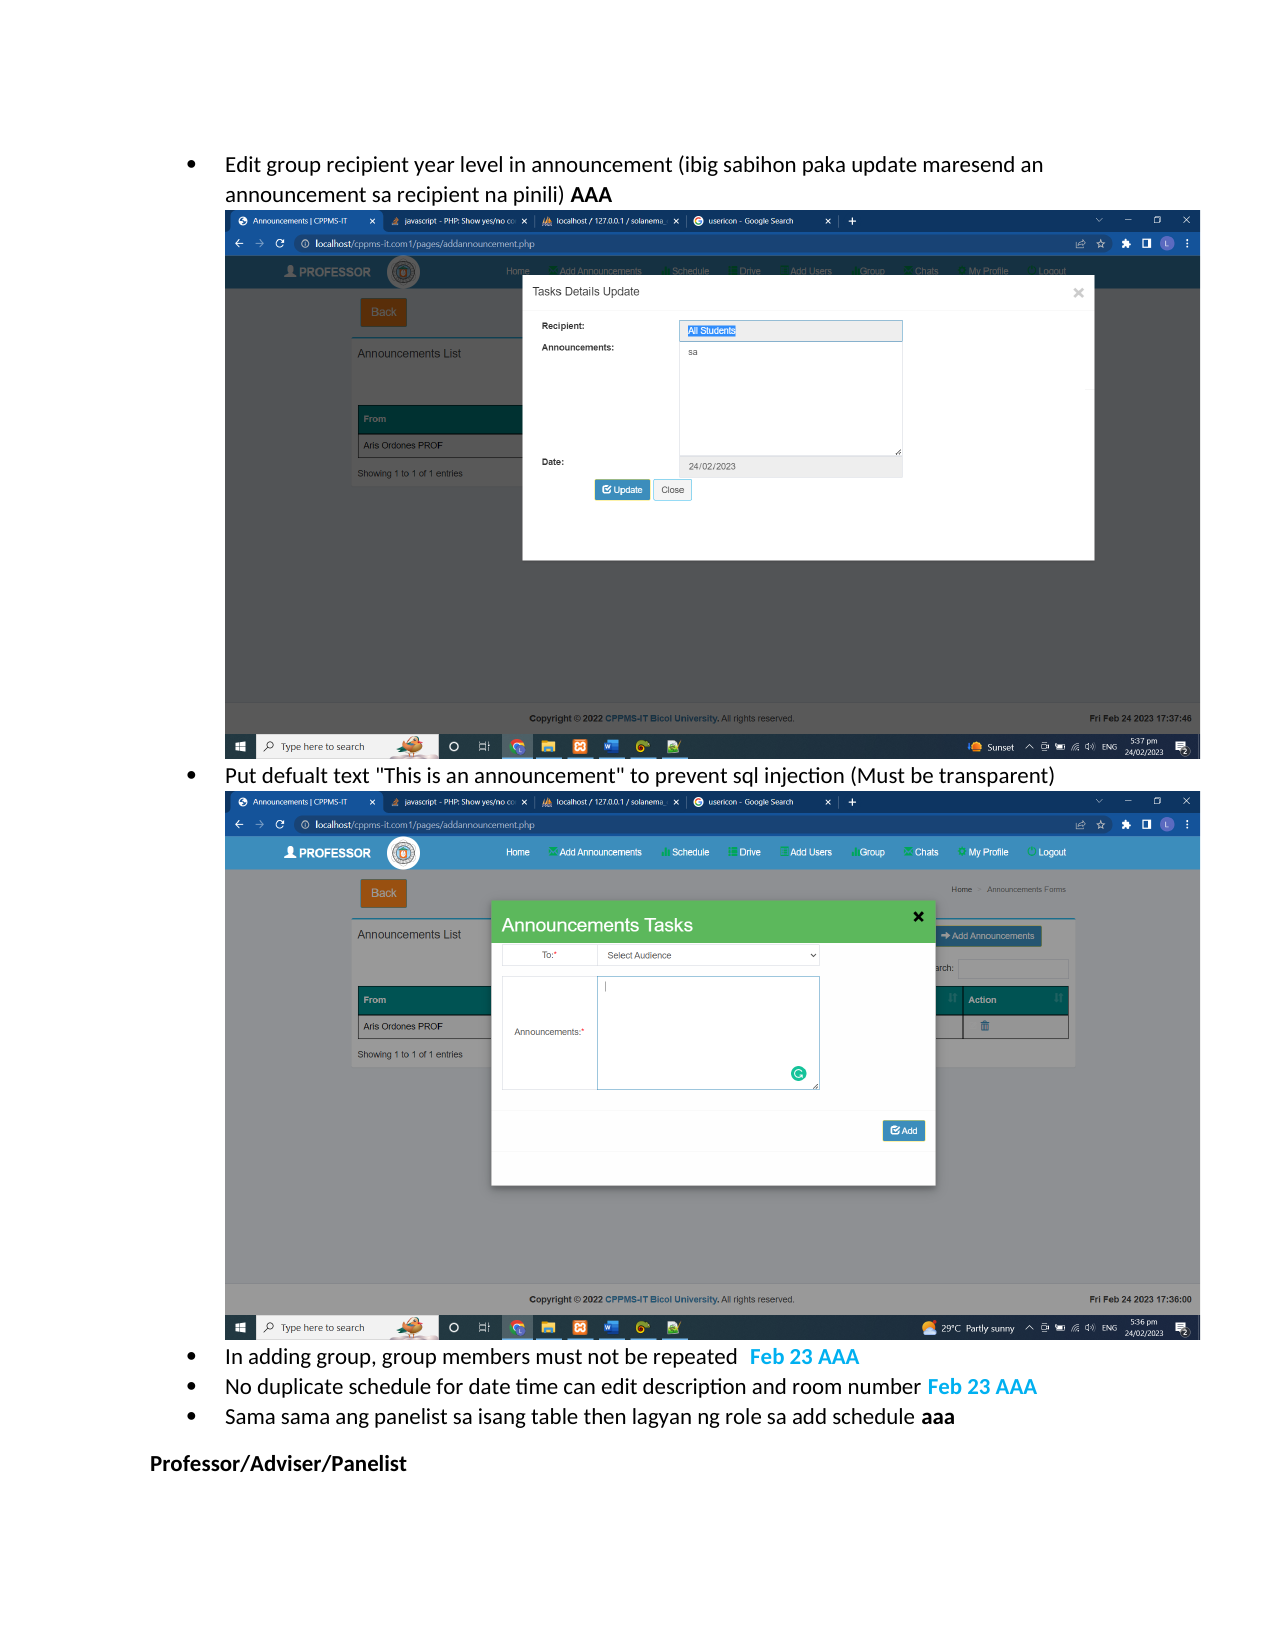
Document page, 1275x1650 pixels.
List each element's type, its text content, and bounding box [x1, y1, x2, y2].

picture [225, 791, 1200, 1340]
list Sama sama ang panelist sa isang table then lagyan ng role sa add schedule aaa [187, 1402, 1125, 1430]
picture [225, 210, 1200, 759]
list Edit group recipient year level in announcement (ibig sabihon paka update maresend an announcement sa recipient na pinili) AAA [187, 150, 1125, 208]
text Professor/Adviser/Panelist [150, 1449, 1125, 1477]
list No duplicate schedule for date time can edit description and room number Feb 23 AAA [187, 1372, 1125, 1400]
list Put defualt text "This is an announcement" to prevent sql injection (Must be transparent) [187, 761, 1125, 789]
list In adding group, group members must not be repeated Feb 23 AAA [187, 1342, 1125, 1370]
